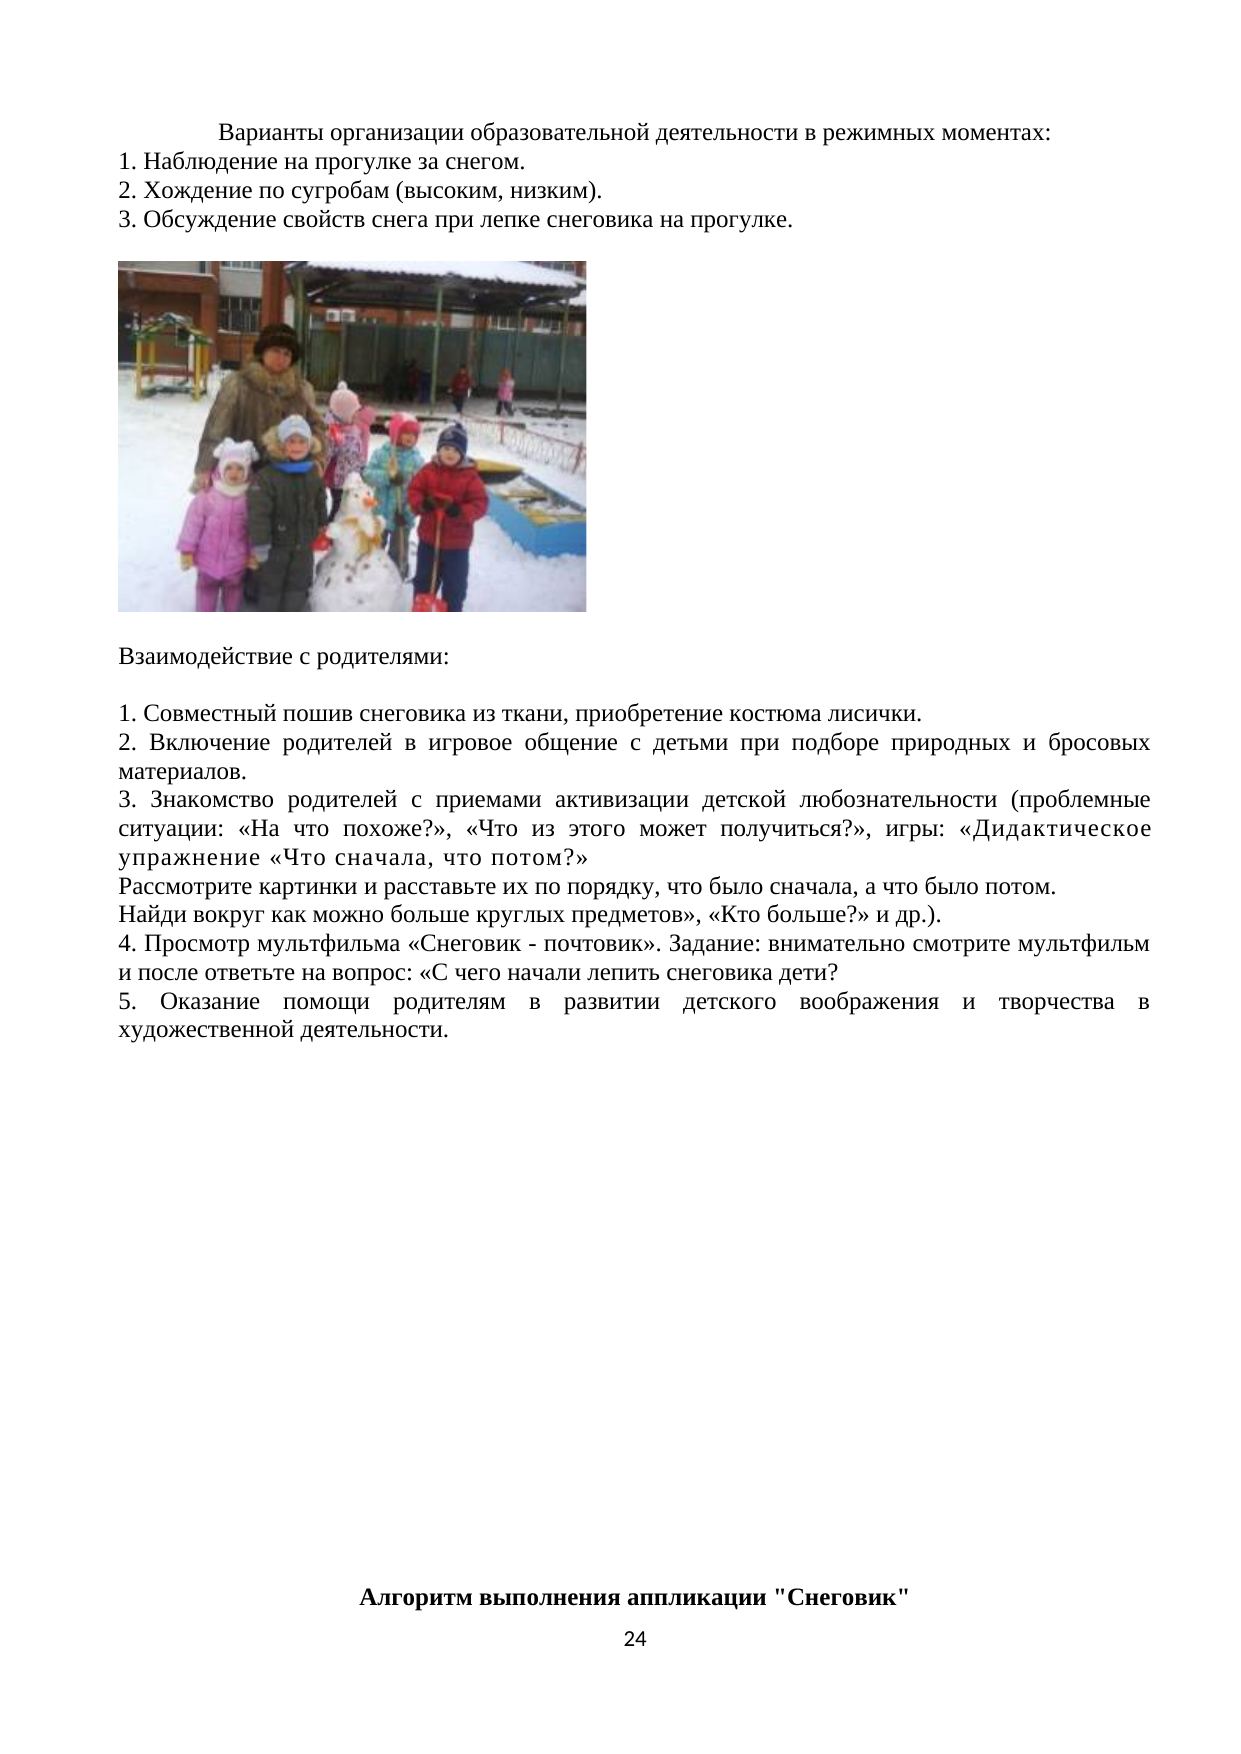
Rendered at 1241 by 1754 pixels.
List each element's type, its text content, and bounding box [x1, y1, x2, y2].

text Взаимодействие с родителями: [118, 641, 1152, 669]
text Алгоритм выполнения аппликации "Снеговик" [118, 1582, 1152, 1611]
text 4. Просмотр мультфильма «Снеговик - почтовик». Задание: внимательно смотрите мультфильм и после ответьте на вопрос: «С чего начали лепить снеговика дети? [118, 928, 1152, 986]
text 1. Совместный пошив снеговика из ткани, приобретение костюма лисички. [118, 698, 1152, 727]
subtitle 3. Знакомство родителей с приемами активизации детской любознательности (проблемные ситуации: «На что похоже?», «Что из этого может получиться?», игры: «Дидактическое упражнение «Что сначала, что потом?» [118, 784, 1152, 871]
picture [118, 261, 587, 612]
text Найди вокруг как можно больше круглых предметов», «Кто больше?» и др.). [118, 899, 1152, 928]
text 2. Включение родителей в игровое общение с детьми при подборе природных и бросовых материалов. [118, 727, 1152, 784]
text Рассмотрите картинки и расставьте их по порядку, что было сначала, а что было потом. [118, 871, 1152, 899]
text 1. Наблюдение на прогулке за снегом. [118, 146, 1152, 175]
text 2. Хождение по сугробам (высоким, низким). [118, 175, 1152, 204]
text 5. Оказание помощи родителям в развитии детского воображения и творчества в художественной деятельности. [118, 986, 1152, 1043]
text Варианты организации образовательной деятельности в режимных моментах: [118, 117, 1152, 146]
text 3. Обсуждение свойств снега при лепке снеговика на прогулке. [118, 204, 1152, 232]
